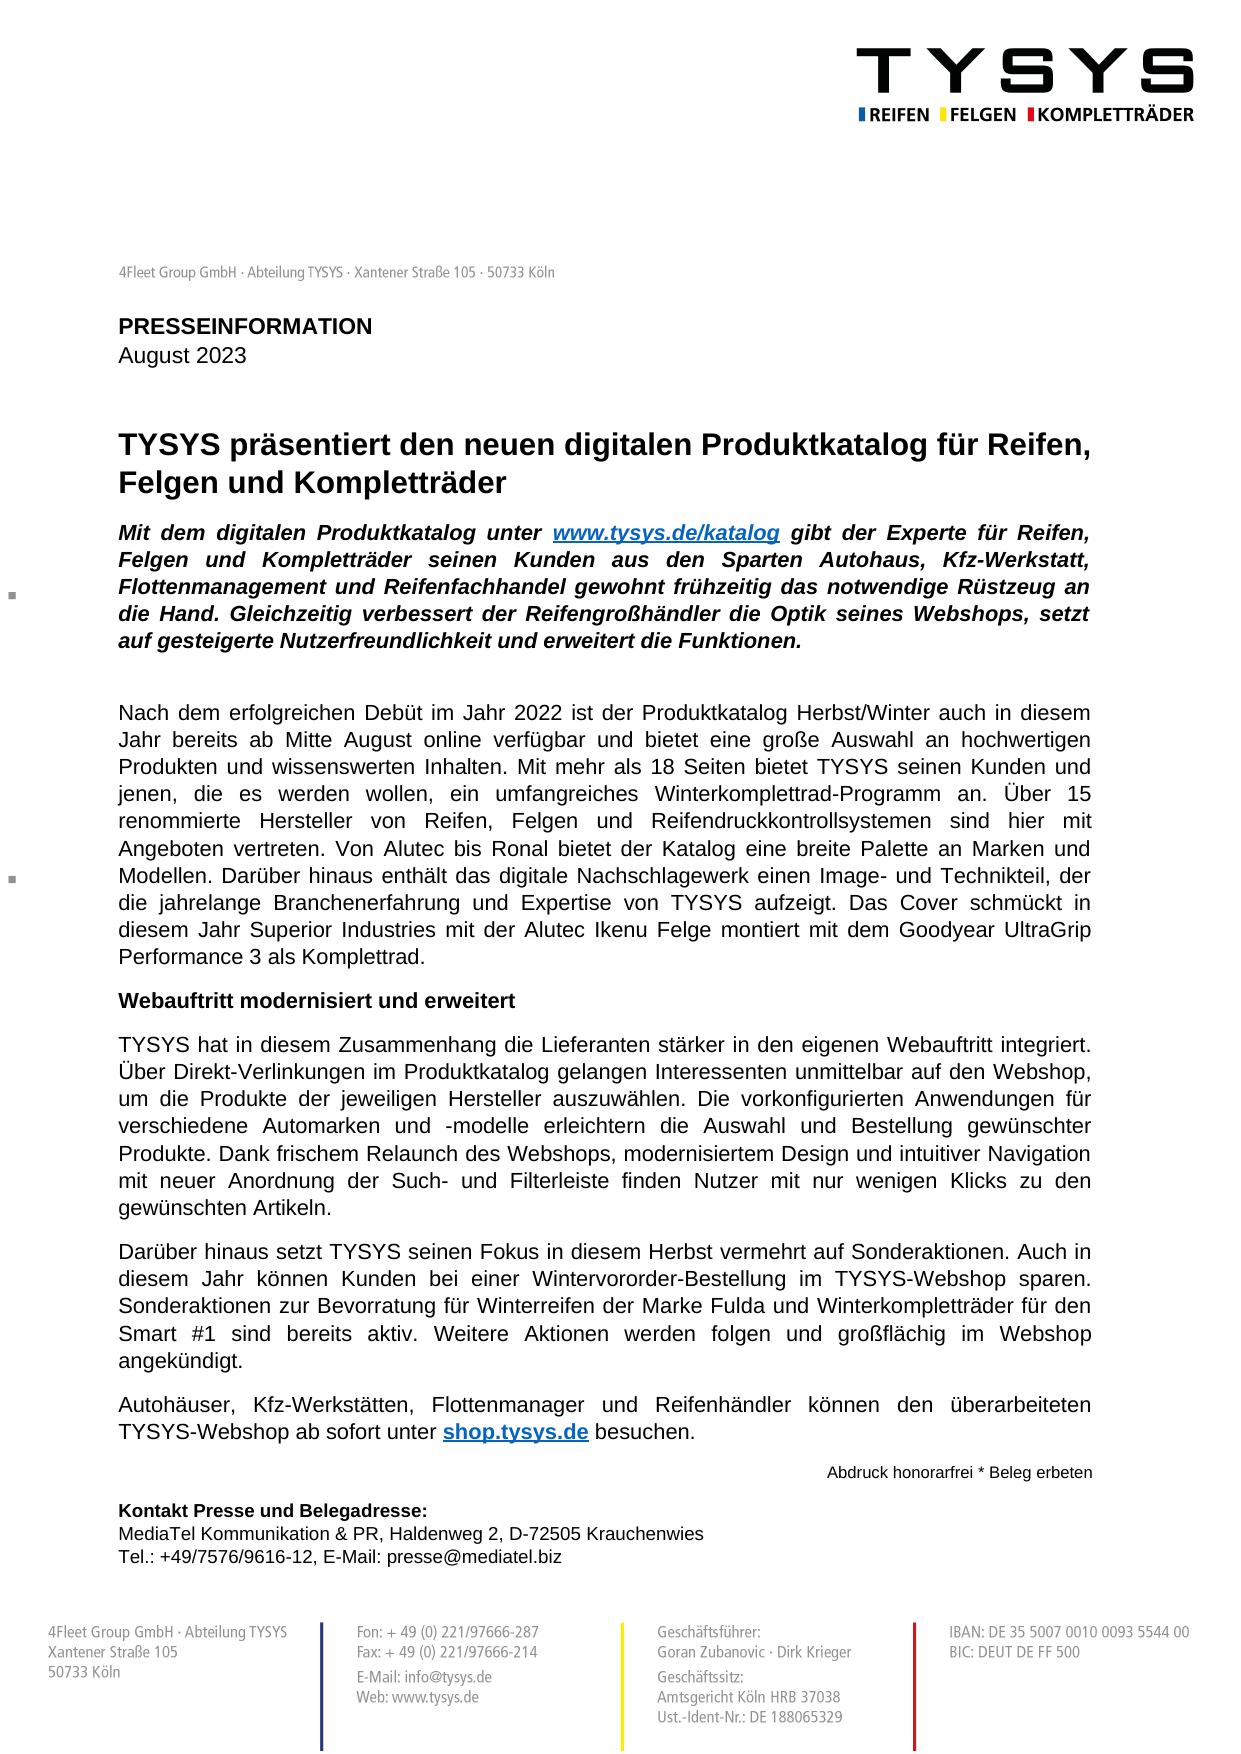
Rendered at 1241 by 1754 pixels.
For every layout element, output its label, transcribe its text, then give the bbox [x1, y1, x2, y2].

text Autohäuser, Kfz-Werkstätten, Flottenmanager und Reifenhändler können den überarbeiteten TYSYS-Webshop ab sofort unter shop.tysys.de besuchen. [118, 1391, 1093, 1444]
text TYSYS hat in diesem Zusammenhang die Lieferanten stärker in den eigenen Webauftritt integriert. Über Direkt-Verlinkungen im Produktkatalog gelangen Interessenten unmittelbar auf den Webshop, um die Produkte der jeweiligen Hersteller auszuwählen. Die vorkonfigurierten Anwendungen für verschiedene Automarken und -modelle erleichtern die Auswahl und Bestellung gewünschter Produkte. Dank frischem Relaunch des Webshops, modernisiertem Design und intuitiver Navigation mit neuer Anordnung der Such- und Filterleiste finden Nutzer mit nur wenigen Klicks zu den gewünschten Artikeln. [118, 1032, 1093, 1220]
text Abdruck honorarfrei * Beleg erbeten [118, 1462, 1093, 1482]
text Mit dem digitalen Produktkatalog unter www.tysys.de/katalog gibt der Experte für Reifen, Felgen und Kompletträder seinen Kunden aus den Sparten Autohaus, Kfz-Werkstatt, Flottenmanagement und Reifenfachhandel gewohnt frühzeitig das notwendige Rüstzeug an die Hand. Gleichzeitig verbessert der Reifengroßhändler die Optik seines Webshops, setzt auf gesteigerte Nutzerfreundlichkeit und erweitert die Funktionen. [118, 520, 1093, 654]
text TYSYS präsentiert den neuen digitalen Produktkatalog für Reifen, Felgen und Kompletträder [118, 387, 1093, 500]
picture [1, 1, 1239, 1751]
text PRESSEINFORMATION August 2023 [118, 313, 1093, 368]
text Webauftritt modernisiert und erweitert [118, 988, 1093, 1013]
text Darüber hinaus setzt TYSYS seinen Fokus in diesem Herbst vermehrt auf Sonderaktionen. Auch in diesem Jahr können Kunden bei einer Wintervororder-Bestellung im TYSYS-Webshop sparen. Sonderaktionen zur Bevorratung für Winterreifen der Marke Fulda und Winterkompletträder für den Smart #1 sind bereits aktiv. Weitere Aktionen werden folgen und großflächig im Webshop angekündigt. [118, 1239, 1093, 1373]
text Kontakt Presse und Belegadresse: MediaTel Kommunikation & PR, Haldenweg 2, D-72505 Krauchenwies Tel.: +49/7576/9616-12, E-Mail: presse@mediatel.biz [118, 1500, 1093, 1568]
text Nach dem erfolgreichen Debüt im Jahr 2022 ist der Produktkatalog Herbst/Winter auch in diesem Jahr bereits ab Mitte August online verfügbar und bietet eine große Auswahl an hochwertigen Produkten und wissenswerten Inhalten. Mit mehr als 18 Seiten bietet TYSYS seinen Kunden und jenen, die es werden wollen, ein umfangreiches Winterkomplettrad-Programm an. Über 15 renommierte Hersteller von Reifen, Felgen und Reifendruckkontrollsystemen sind hier mit Angeboten vertreten. Von Alutec bis Ronal bietet der Katalog eine breite Palette an Marken und Modellen. Darüber hinaus enthält das digitale Nachschlagewerk einen Image- und Technikteil, der die jahrelange Branchenerfahrung und Expertise von TYSYS aufzeigt. Das Cover schmückt in diesem Jahr Superior Industries mit der Alutec Ikenu Felge montiert mit dem Goodyear UltraGrip Performance 3 als Komplettrad. [118, 672, 1093, 969]
